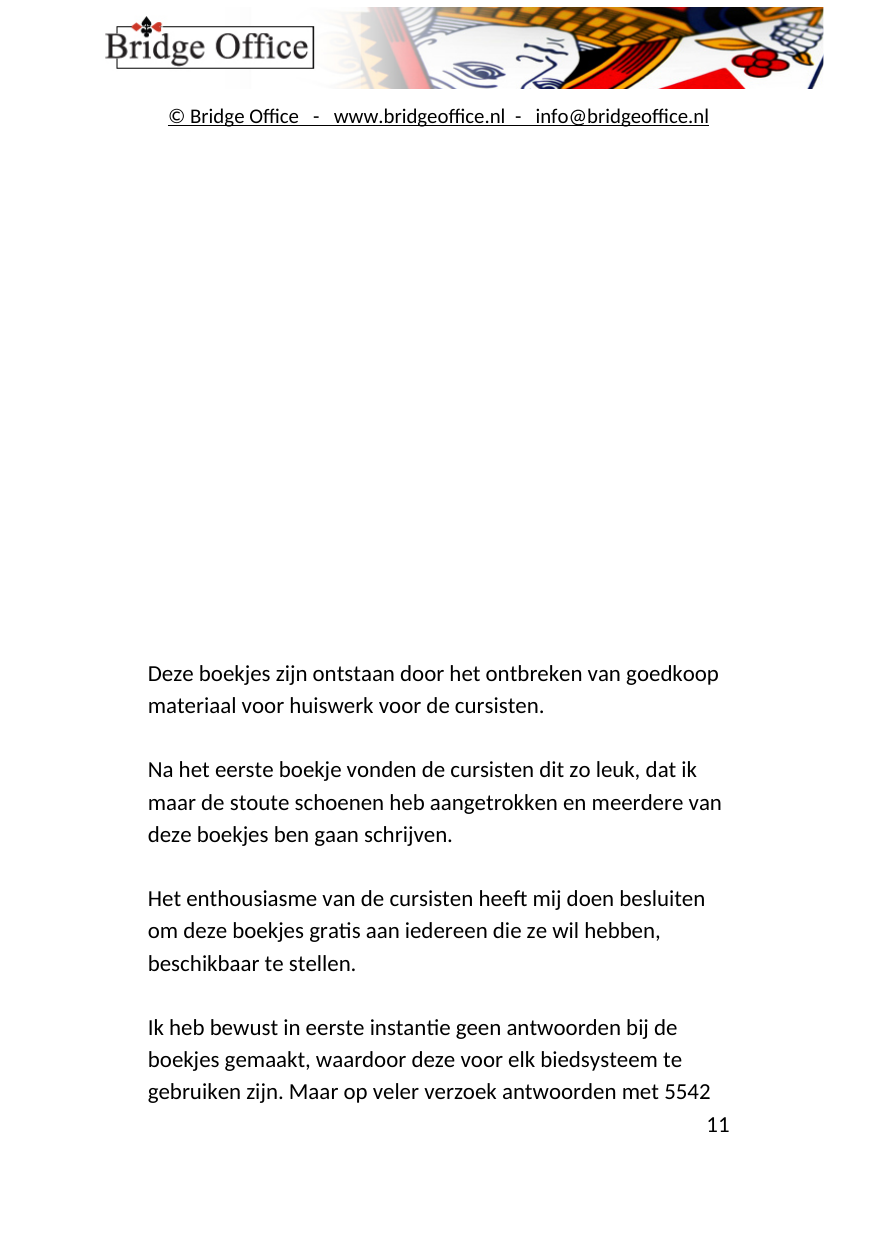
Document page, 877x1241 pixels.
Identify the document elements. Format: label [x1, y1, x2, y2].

text [148, 659, 729, 1105]
picture [78, 7, 824, 89]
